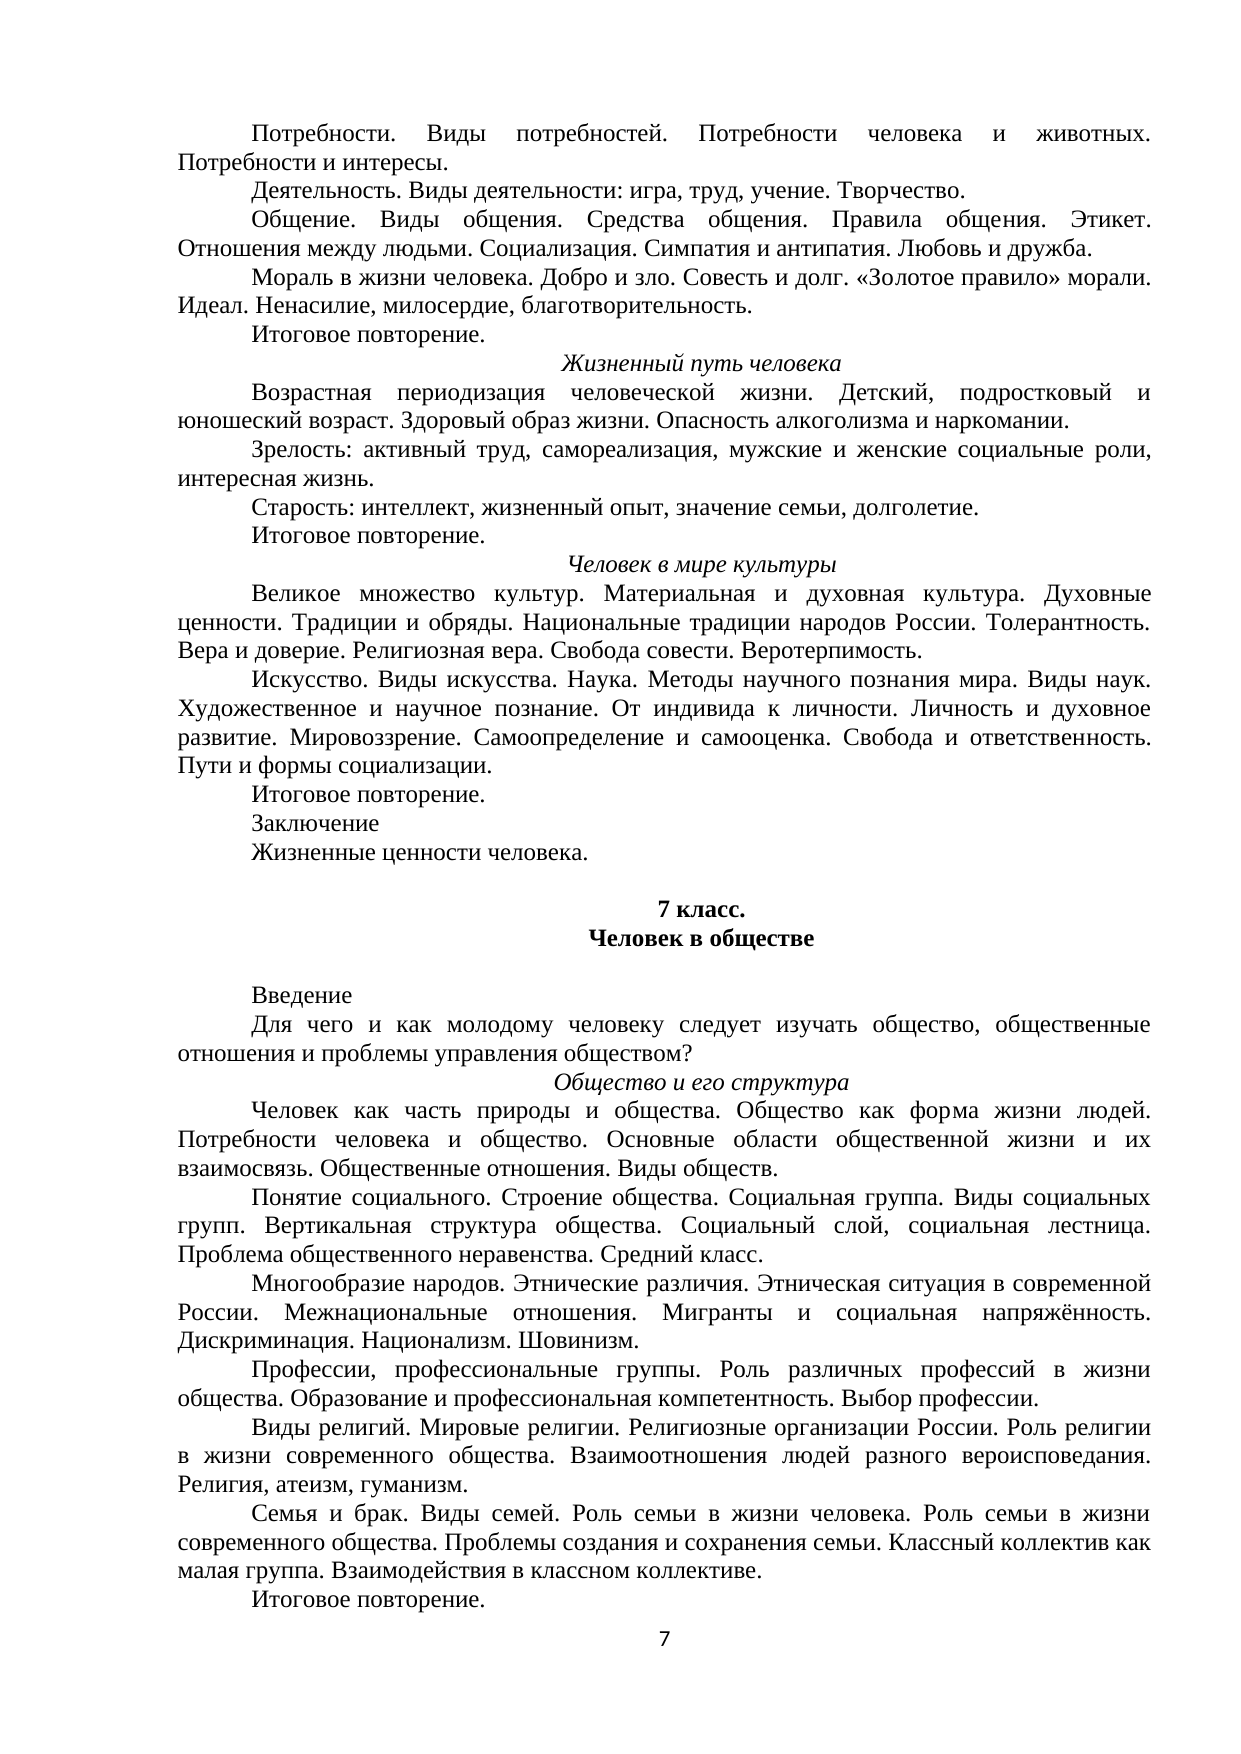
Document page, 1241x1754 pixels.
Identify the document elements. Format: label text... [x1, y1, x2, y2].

text Общество и его структура [177, 1067, 1152, 1096]
text Заключение [177, 808, 1152, 837]
text Великое множество культур. Материальная и духовная культура. Духовные ценности. Традиции и обряды. Национальные традиции народов России. Толерантность. Вера и доверие. Религиозная вера. Свобода совести. Веротерпимость. [177, 578, 1152, 664]
text Искусство. Виды искусства. Наука. Методы научного познания мира. Виды наук. Художественное и научное познание. От индивида к личности. Личность и духовное развитие. Мировоззрение. Самоопределение и самооценка. Свобода и ответственность. Пути и формы социализации. [177, 664, 1152, 779]
text Человек как часть природы и общества. Общество как форма жизни людей. Потребности человека и общество. Основные области общественной жизни и их взаимосвязь. Общественные отношения. Виды обществ. [177, 1096, 1152, 1182]
text Старость: интеллект, жизненный опыт, значение семьи, долголетие. [177, 492, 1152, 521]
text Жизненные ценности человека. [177, 837, 1152, 866]
text 7 класс. [177, 894, 1152, 923]
text Многообразие народов. Этнические различия. Этническая ситуация в современной России. Межнациональные отношения. Мигранты и социальная напряжённость. Дискриминация. Национализм. Шовинизм. [177, 1268, 1152, 1354]
text Человек в мире культуры [177, 549, 1152, 578]
text Возрастная периодизация человеческой жизни. Детский, подростковый и юношеский возраст. Здоровый образ жизни. Опасность алкоголизма и наркомании. [177, 377, 1152, 434]
text Введение [177, 981, 1152, 1009]
text Зрелость: активный труд, самореализация, мужские и женские социальные роли, интересная жизнь. [177, 434, 1152, 492]
text Семья и брак. Виды семей. Роль семьи в жизни человека. Роль семьи в жизни современного общества. Проблемы создания и сохранения семьи. Классный коллектив как малая группа. Взаимодействия в классном коллективе. [177, 1498, 1152, 1584]
text Итоговое повторение. [177, 1584, 1152, 1613]
text Итоговое повторение. [177, 521, 1152, 549]
text Для чего и как молодому человеку следует изучать общество, общественные отношения и проблемы управления обществом? [177, 1009, 1152, 1067]
text Профессии, профессиональные группы. Роль различных профессий в жизни общества. Образование и профессиональная компетентность. Выбор профессии. [177, 1354, 1152, 1412]
text Итоговое повторение. [177, 779, 1152, 808]
text Мораль в жизни человека. Добро и зло. Совесть и долг. «Золотое правило» морали. Идеал. Ненасилие, милосердие, благотворительность. [177, 262, 1152, 319]
text Итоговое повторение. [177, 319, 1152, 348]
text Жизненный путь человека [177, 348, 1152, 377]
text Виды религий. Мировые религии. Религиозные организации России. Роль религии в жизни современного общества. Взаимоотношения людей разного вероисповедания. Религия, атеизм, гуманизм. [177, 1412, 1152, 1498]
text Понятие социального. Строение общества. Социальная группа. Виды социальных групп. Вертикальная структура общества. Социальный слой, социальная лестница. Проблема общественного неравенства. Средний класс. [177, 1182, 1152, 1268]
text Потребности. Виды потребностей. Потребности человека и животных. Потребности и интересы. [177, 118, 1152, 176]
text Общение. Виды общения. Средства общения. Правила общения. Этикет. Отношения между людьми. Социализация. Симпатия и антипатия. Любовь и дружба. [177, 204, 1152, 262]
text Человек в обществе [177, 923, 1152, 952]
text Деятельность. Виды деятельности: игра, труд, учение. Творчество. [177, 176, 1152, 204]
